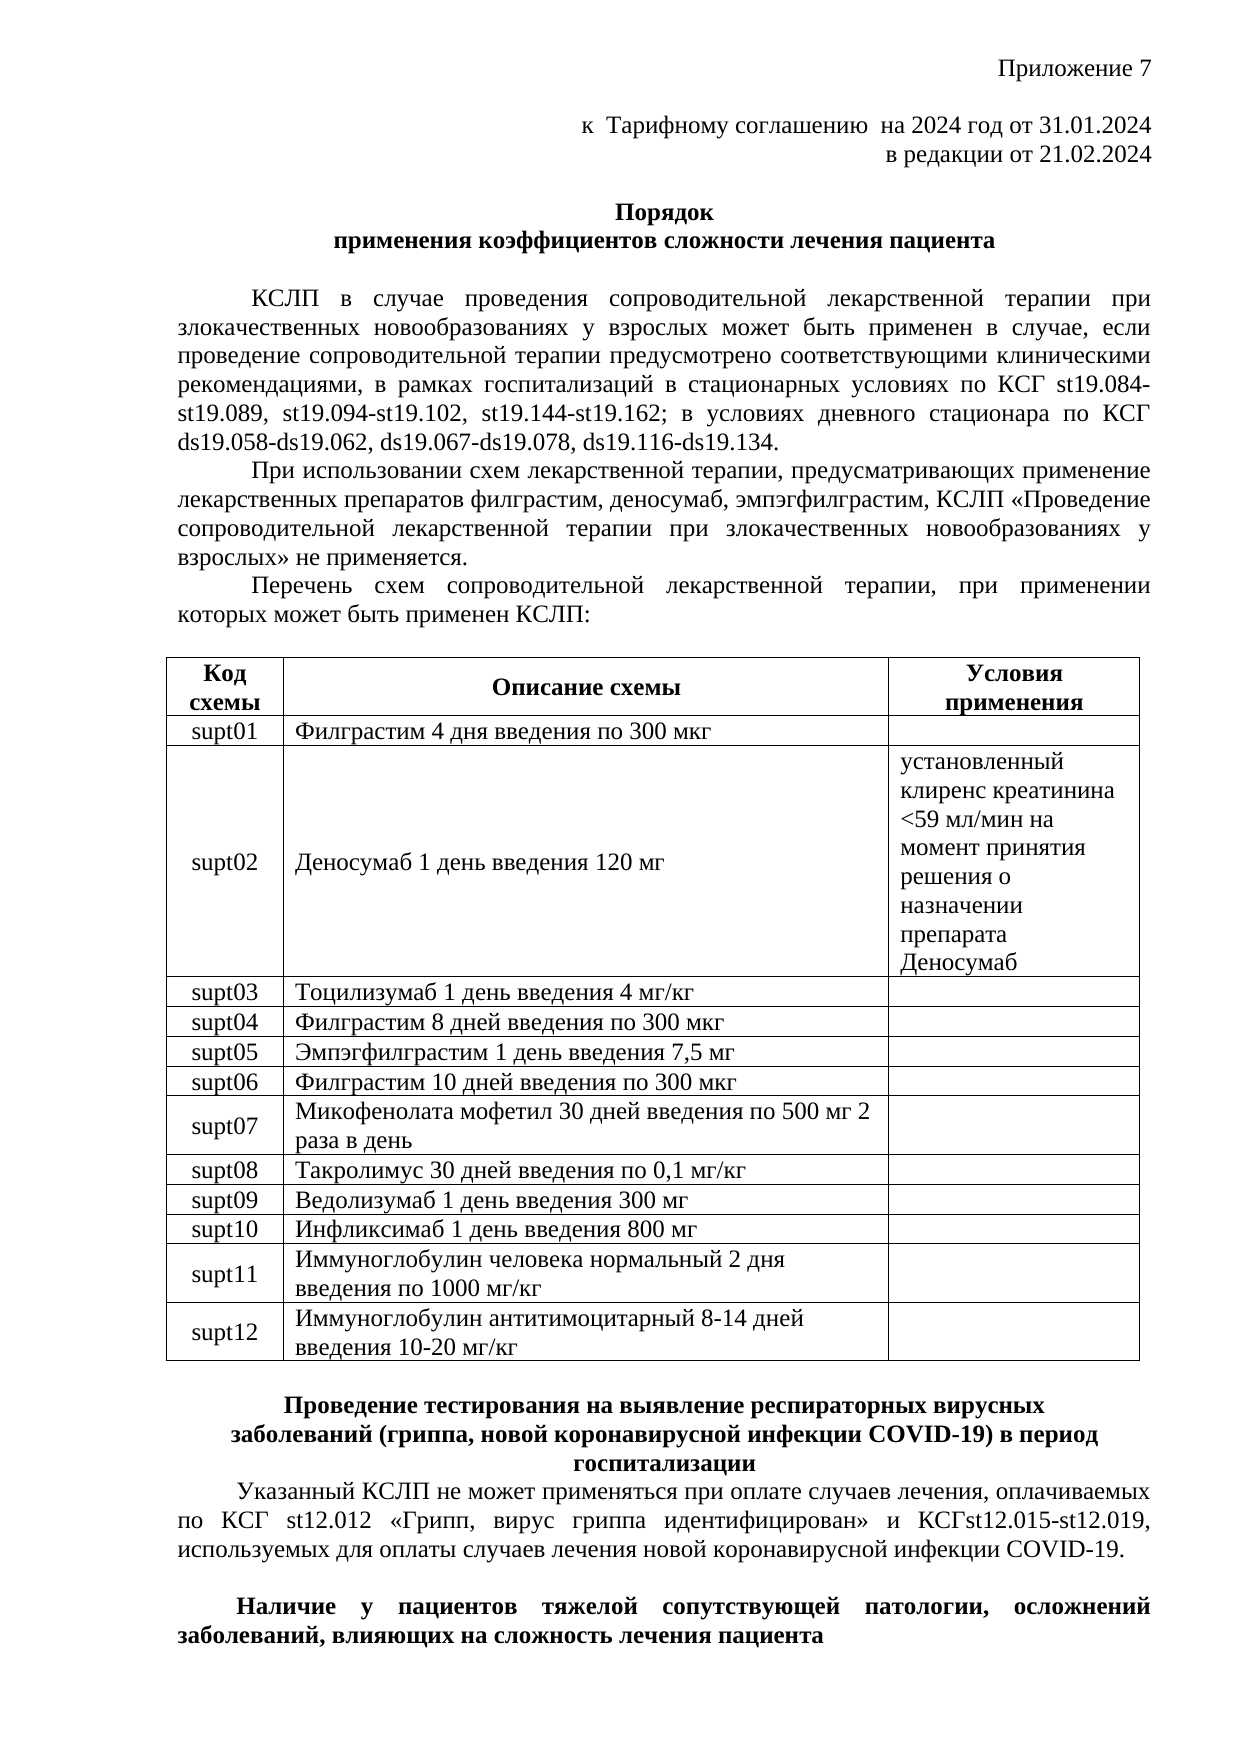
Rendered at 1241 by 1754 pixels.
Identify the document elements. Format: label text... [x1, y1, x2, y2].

table_cell supt08 [167, 1155, 283, 1184]
table_cell Микофенолата мофетил 30 дней введения по 500 мг 2 раза в день [284, 1096, 888, 1154]
table_header Условия применения [889, 658, 1139, 715]
table_cell [889, 1007, 1139, 1036]
text Приложение 7 [177, 53, 1152, 82]
text заболеваний (гриппа, новой коронавирусной инфекции COVID-19) в период госпитализации [177, 1419, 1152, 1476]
table_cell Ведолизумаб 1 день введения 300 мг [284, 1185, 888, 1213]
table_cell установленный клиренс креатинина <59 мл/мин на момент принятия решения о назначении препарата Деносумаб [889, 746, 1139, 976]
table_cell Иммуноглобулин антитимоцитарный 8-14 дней введения 10-20 мг/кг [284, 1303, 888, 1360]
text в редакции от 21.02.2024 [177, 139, 1152, 168]
table_cell [889, 1303, 1139, 1360]
table_cell [889, 1215, 1139, 1243]
table_cell Филграстим 4 дня введения по 300 мкг [284, 716, 888, 745]
table_cell Тоцилизумаб 1 день введения 4 мг/кг [284, 977, 888, 1006]
text к Тарифному соглашению на 2024 год от 31.01.2024 [177, 111, 1152, 139]
table_cell supt01 [167, 716, 283, 745]
table_cell supt03 [167, 977, 283, 1006]
table_cell supt06 [167, 1067, 283, 1095]
text Перечень схем сопроводительной лекарственной терапии, при применении которых может быть применен КСЛП: [177, 571, 1152, 628]
text КСЛП в случае проведения сопроводительной лекарственной терапии при злокачественных новообразованиях у взрослых может быть применен в случае, если проведение сопроводительной терапии предусмотрено соответствующими клиническими рекомендациями, в рамках госпитализаций в стационарных условиях по КСГ st19.084-st19.089, st19.094-st19.102, st19.144-st19.162; в условиях дневного стационара по КСГ ds19.058-ds19.062, ds19.067-ds19.078, ds19.116-ds19.134. [177, 283, 1152, 456]
table_cell Филграстим 10 дней введения по 300 мкг [284, 1067, 888, 1095]
text Наличие у пациентов тяжелой сопутствующей патологии, осложнений заболеваний, влияющих на сложность лечения пациента [177, 1591, 1152, 1649]
text Порядок [177, 197, 1152, 226]
table_cell [889, 1185, 1139, 1213]
table_cell [889, 1155, 1139, 1184]
table_cell supt07 [167, 1096, 283, 1154]
table_cell Деносумаб 1 день введения 120 мг [284, 746, 888, 976]
table_cell [889, 977, 1139, 1006]
table_header Код схемы [167, 658, 283, 715]
table_cell [889, 1067, 1139, 1095]
text Указанный КСЛП не может применяться при оплате случаев лечения, оплачиваемых по КСГ st12.012 «Грипп, вирус гриппа идентифицирован» и КСГst12.015-st12.019, используемых для оплаты случаев лечения новой коронавирусной инфекции COVID-19. [177, 1476, 1152, 1563]
table_cell Эмпэгфилграстим 1 день введения 7,5 мг [284, 1037, 888, 1066]
table_header Описание схемы [284, 658, 888, 715]
table_cell Иммуноглобулин человека нормальный 2 дня введения по 1000 мг/кг [284, 1244, 888, 1302]
table_cell [889, 1037, 1139, 1066]
table_cell supt11 [167, 1244, 283, 1302]
table_cell Инфликсимаб 1 день введения 800 мг [284, 1215, 888, 1243]
table_cell [889, 1096, 1139, 1154]
table_cell Такролимус 30 дней введения по 0,1 мг/кг [284, 1155, 888, 1184]
table_cell supt04 [167, 1007, 283, 1036]
table_cell supt09 [167, 1185, 283, 1213]
text Проведение тестирования на выявление респираторных вирусных [177, 1390, 1152, 1419]
table_cell supt02 [167, 746, 283, 976]
text применения коэффициентов сложности лечения пациента [177, 226, 1152, 254]
table_cell [889, 1244, 1139, 1302]
table_cell [889, 716, 1139, 745]
table_cell supt05 [167, 1037, 283, 1066]
table_cell supt12 [167, 1303, 283, 1360]
table_cell Филграстим 8 дней введения по 300 мкг [284, 1007, 888, 1036]
table_cell supt10 [167, 1215, 283, 1243]
text При использовании схем лекарственной терапии, предусматривающих применение лекарственных препаратов филграстим, деносумаб, эмпэгфилграстим, КСЛП «Проведение сопроводительной лекарственной терапии при злокачественных новообразованиях у взрослых» не применяется. [177, 456, 1152, 571]
